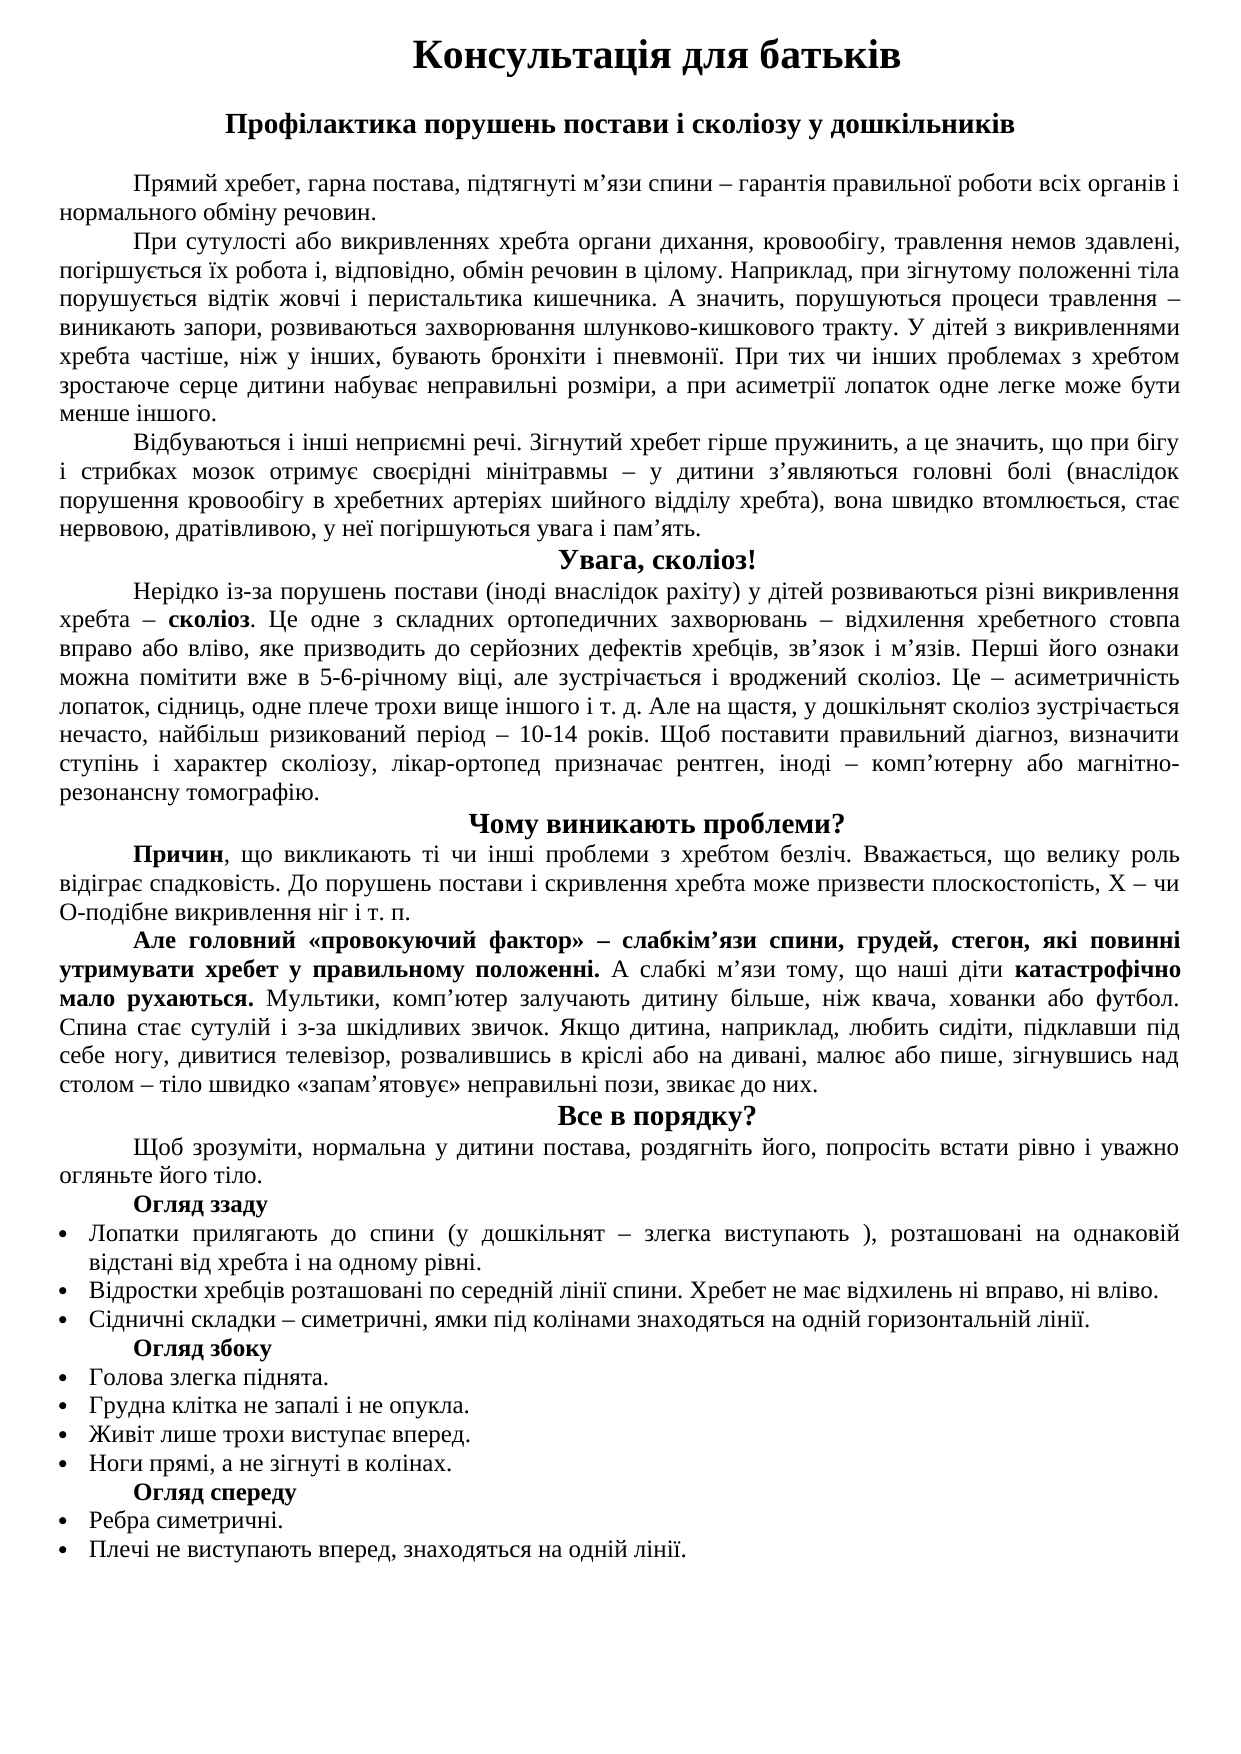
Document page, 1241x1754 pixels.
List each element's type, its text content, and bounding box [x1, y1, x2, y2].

text Причин, що викликають ті чи інші проблеми з хребтом безліч. Вважається, що велику роль відіграє спадковість. До порушень постави і скривлення хребта може призвести плоскостопість, X – чи О-подібне викривлення ніг і т. п. [59, 839, 1181, 926]
text Щоб зрозуміти, нормальна у дитини постава, роздягніть його, попросіть встати рівно і уважно огляньте його тіло. [59, 1132, 1181, 1189]
text Прямий хребет, гарна постава, підтягнуті м’язи спини – гарантія правильної роботи всіх органів і нормального обміну речовин. [59, 168, 1181, 226]
list Ребра симетричні. [59, 1505, 1181, 1534]
text Але головний «провокуючий фактор» – слабкім’язи спини, грудей, стегон, які повинні утримувати хребет у правильному положенні. А слабкі м’язи тому, що наші діти катастрофічно мало рухаються. Мультики, комп’ютер залучають дитину більше, ніж квача, хованки або футбол. Спина стає сутулій і з-за шкідливих звичок. Якщо дитина, наприклад, любить сидіти, підклавши під себе ногу, дивитися телевізор, розвалившись в кріслі або на дивані, малює або пише, зігнувшись над столом – тіло швидко «запам’ятовує» неправильні пози, звикає до них. [59, 926, 1181, 1098]
text Все в порядку? [59, 1098, 1181, 1132]
list Голова злегка піднята. [59, 1362, 1181, 1390]
text Огляд збоку [59, 1333, 1181, 1362]
list Грудна клітка не запалі і не опукла. [59, 1390, 1181, 1419]
list Відростки хребців розташовані по середній лінії спини. Хребет не має відхилень ні вправо, ні вліво. [59, 1275, 1181, 1304]
list Сідничні складки – симетричні, ямки під колінами знаходяться на одній горизонтальній лінії. [59, 1304, 1181, 1333]
list Ноги прямі, а не зігнуті в колінах. [59, 1448, 1181, 1477]
text Чому виникають проблеми? [59, 806, 1181, 839]
text Нерідко із-за порушень постави (іноді внаслідок рахіту) у дітей розвиваються різні викривлення хребта – сколіоз. Це одне з складних ортопедичних захворювань – відхилення хребетного стовпа вправо або вліво, яке призводить до серйозних дефектів хребців, зв’язок і м’язів. Перші його ознаки можна помітити вже в 5-6-річному віці, але зустрічається і вроджений сколіоз. Це – асиметричність лопаток, сідниць, одне плече трохи вище іншого і т. д. Але на щастя, у дошкільнят сколіоз зустрічається нечасто, найбільш ризикований період – 10-14 років. Щоб поставити правильний діагноз, визначити ступінь і характер сколіозу, лікар-ортопед призначає рентген, іноді – комп’ютерну або магнітно-резонансну томографію. [59, 576, 1181, 806]
text Профілактика порушень постави і сколіозу у дошкільників [59, 106, 1181, 140]
list Живіт лише трохи виступає вперед. [59, 1419, 1181, 1448]
text Увага, сколіоз! [59, 542, 1181, 576]
text Огляд спереду [133, 1477, 1181, 1505]
list Плечі не виступають вперед, знаходяться на одній лінії. [59, 1534, 1181, 1563]
text Консультація для батьків [59, 29, 1181, 77]
text Відбуваються і інші неприємні речі. Зігнутий хребет гірше пружинить, а це значить, що при бігу і стрибках мозок отримує своєрідні мінітравмы – у дитини з’являються головні болі (внаслідок порушення кровообігу в хребетних артеріях шийного відділу хребта), вона швидко втомлюється, стає нервовою, дратівливою, у неї погіршуються увага і пам’ять. [59, 427, 1181, 542]
text Огляд ззаду [59, 1189, 1181, 1218]
list Лопатки прилягають до спини (у дошкільнят – злегка виступають ), розташовані на однаковій відстані від хребта і на одному рівні. [59, 1218, 1181, 1275]
text При сутулості або викривленнях хребта органи дихання, кровообігу, травлення немов здавлені, погіршується їх робота і, відповідно, обмін речовин в цілому. Наприклад, при зігнутому положенні тіла порушується відтік жовчі і перистальтика кишечника. А значить, порушуються процеси травлення – виникають запори, розвиваються захворювання шлунково-кишкового тракту. У дітей з викривленнями хребта частіше, ніж у інших, бувають бронхіти і пневмонії. При тих чи інших проблемах з хребтом зростаюче серце дитини набуває неправильні розміри, а при асиметрії лопаток одне легке може бути менше іншого. [59, 226, 1181, 427]
